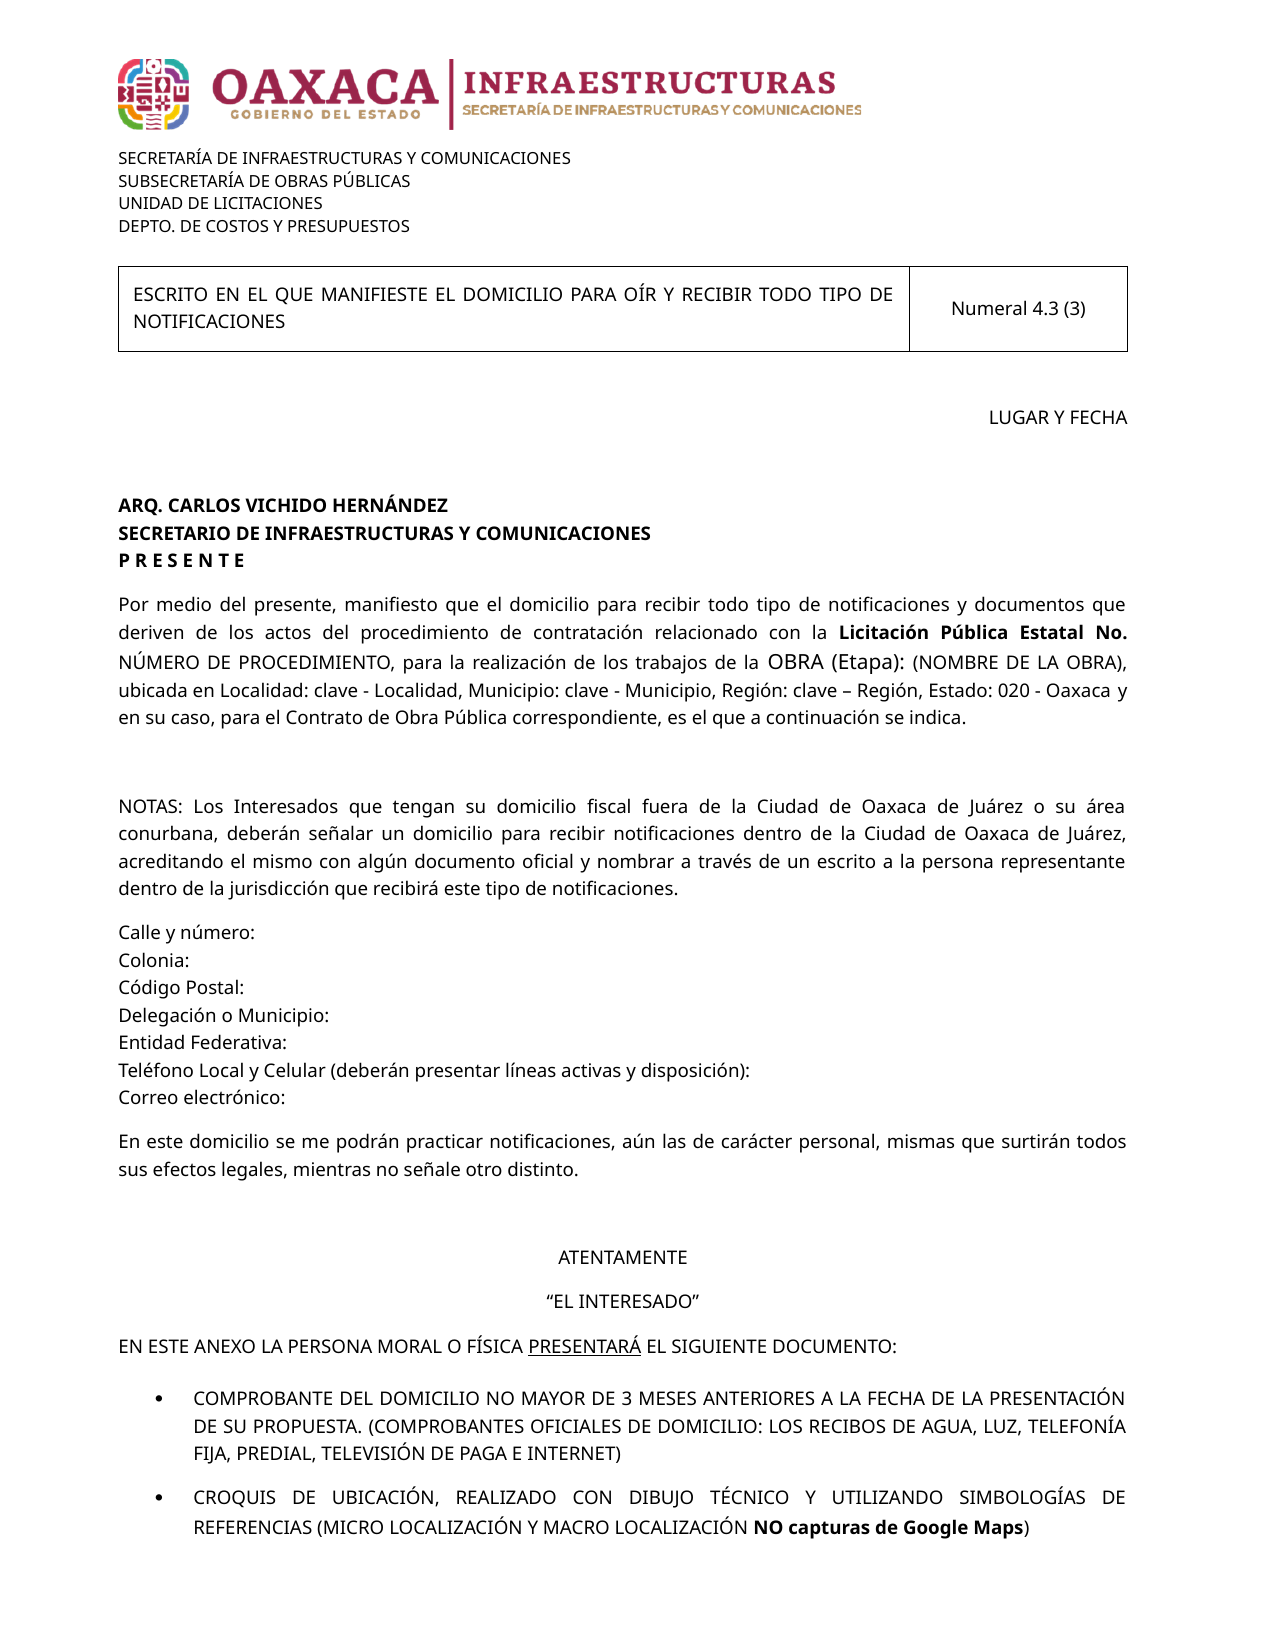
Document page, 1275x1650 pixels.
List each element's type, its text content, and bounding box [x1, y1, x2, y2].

text ARQ. CARLOS VICHIDO HERNÁNDEZ [118, 492, 1127, 518]
text ATENTAMENTE [118, 1245, 1127, 1270]
text P R E S E N T E [118, 547, 1127, 573]
text LUGAR Y FECHA [118, 404, 1127, 429]
text EN ESTE ANEXO LA PERSONA MORAL O FÍSICA PRESENTARÁ EL SIGUIENTE DOCUMENTO: [118, 1333, 1127, 1358]
text NOTAS: Los Interesados que tengan su domicilio fiscal fuera de la Ciudad de Oaxaca de Juárez o su área conurbana, deberán señalar un domicilio para recibir notificaciones dentro de la Ciudad de Oaxaca de Juárez, acreditando el mismo con algún documento oficial y nombrar a través de un escrito a la persona representante dentro de la jurisdicción que recibirá este tipo de notificaciones. [118, 793, 1127, 901]
text Delegación o Municipio: [118, 1002, 1127, 1028]
list COMPROBANTE DEL DOMICILIO NO MAYOR DE 3 MESES ANTERIORES A LA FECHA DE LA PRESENTACIÓN DE SU PROPUESTA. (COMPROBANTES OFICIALES DE DOMICILIO: LOS RECIBOS DE AGUA, LUZ, TELEFONÍA FIJA, PREDIAL, TELEVISIÓN DE PAGA E INTERNET) [156, 1386, 1127, 1466]
picture [118, 59, 862, 130]
text En este domicilio se me podrán practicar notificaciones, aún las de carácter personal, mismas que surtirán todos sus efectos legales, mientras no señale otro distinto. [118, 1129, 1127, 1182]
text Correo electrónico: [118, 1085, 1127, 1110]
text Colonia: [118, 947, 1127, 973]
text Teléfono Local y Celular (deberán presentar líneas activas y disposición): [118, 1057, 1127, 1083]
list CROQUIS DE UBICACIÓN, REALIZADO CON DIBUJO TÉCNICO Y UTILIZANDO SIMBOLOGÍAS DE REFERENCIAS (MICRO LOCALIZACIÓN Y MACRO LOCALIZACIÓN NO capturas de Google Maps) [156, 1485, 1127, 1539]
table_header ESCRITO EN EL QUE MANIFIESTE EL DOMICILIO PARA OÍR Y RECIBIR TODO TIPO DE NOTIFICACIONES [119, 267, 909, 351]
text Por medio del presente, manifiesto que el domicilio para recibir todo tipo de notificaciones y documentos que deriven de los actos del procedimiento de contratación relacionado con la Licitación Pública Estatal No. NÚMERO DE PROCEDIMIENTO, para la realización de los trabajos de la OBRA (Etapa): (NOMBRE DE LA OBRA), ubicada en Localidad: clave - Localidad, Municipio: clave - Municipio, Región: clave – Región, Estado: 020 - Oaxaca y en su caso, para el Contrato de Obra Pública correspondiente, es el que a continuación se indica. [118, 592, 1127, 730]
text SECRETARIO DE INFRAESTRUCTURAS Y COMUNICACIONES [118, 520, 1127, 545]
text Código Postal: [118, 975, 1127, 1000]
table_header Numeral 4.3 (3) [910, 267, 1127, 351]
text Calle y número: [118, 920, 1127, 945]
text “EL INTERESADO” [118, 1289, 1127, 1314]
text Entidad Federativa: [118, 1030, 1127, 1055]
